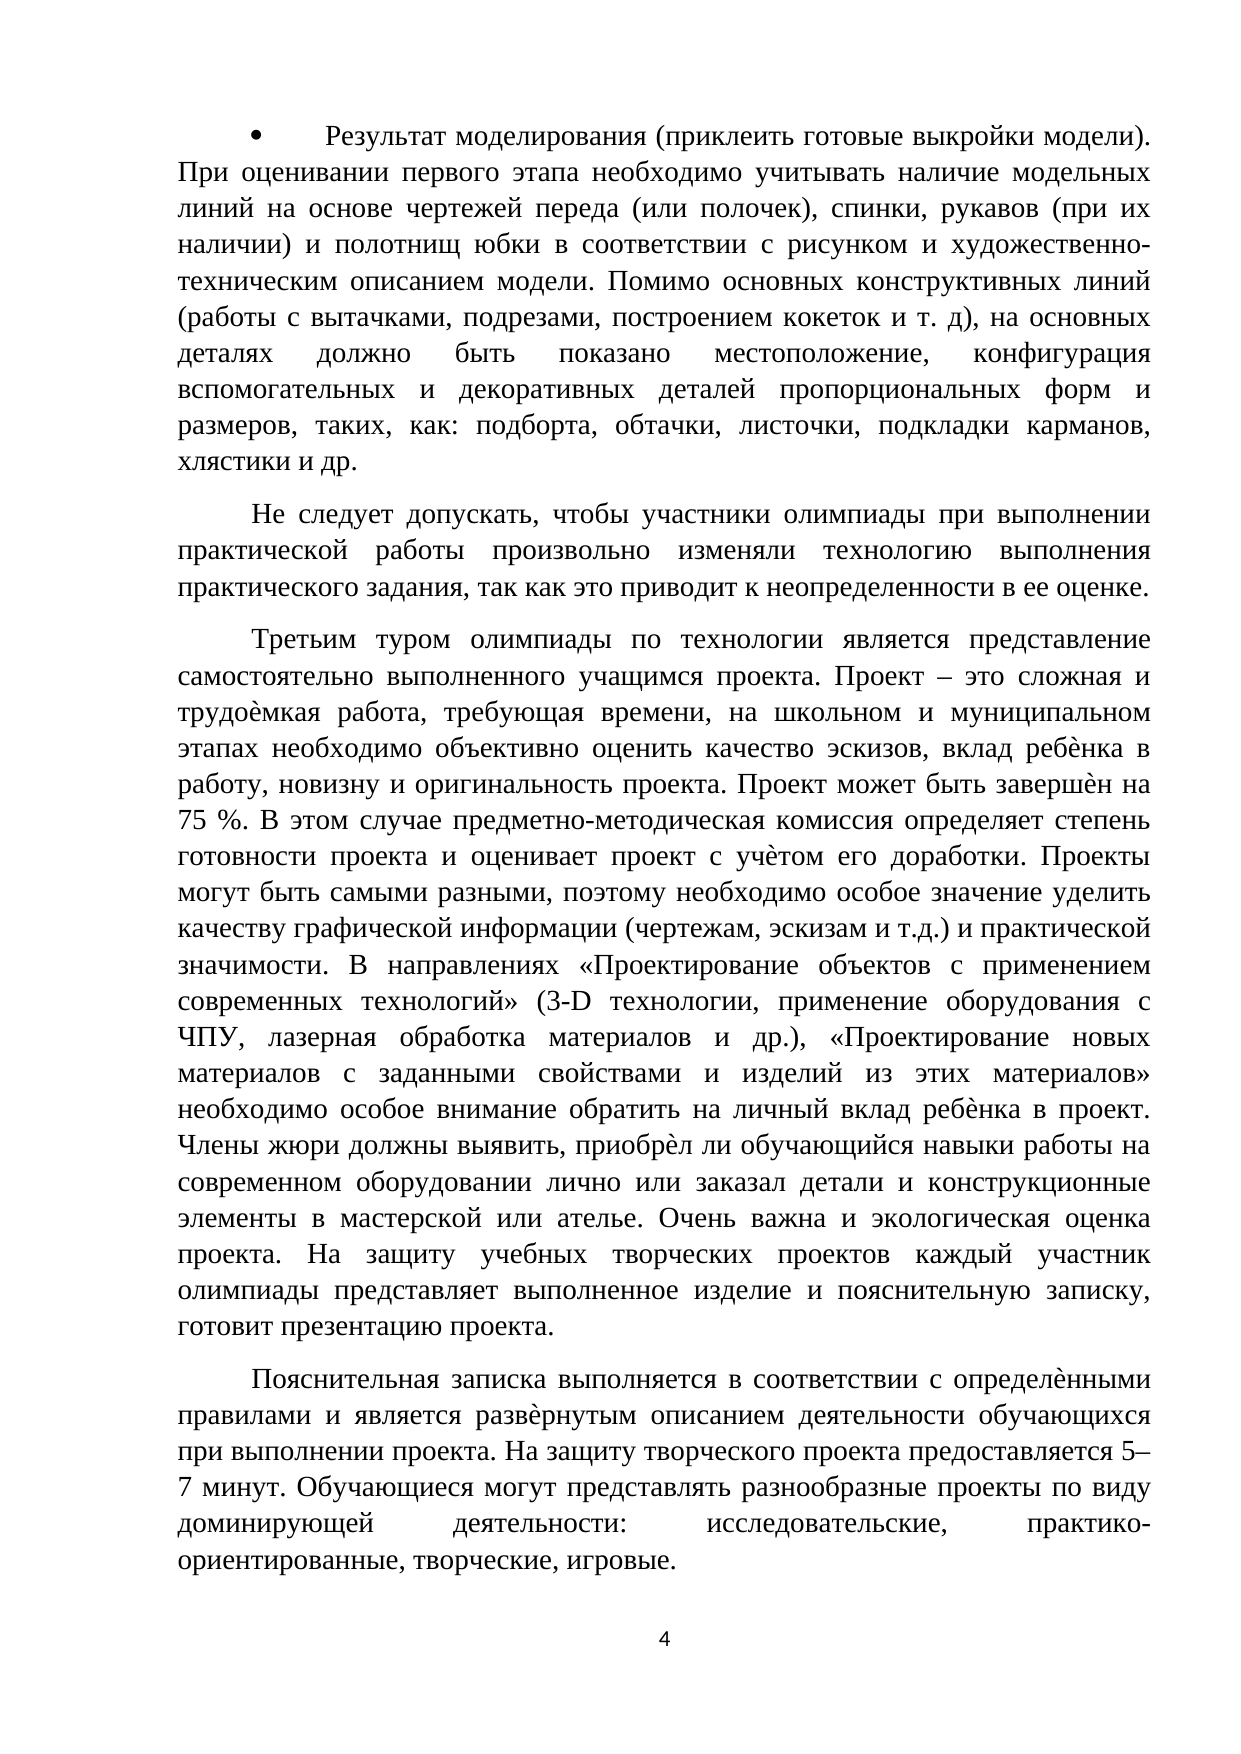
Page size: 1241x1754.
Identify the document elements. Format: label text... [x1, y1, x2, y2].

text Третьим туром олимпиады по технологии является представление самостоятельно выполненного учащимся проекта. Проект – это сложная и трудоѐмкая работа, требующая времени, на школьном и муниципальном этапах необходимо объективно оценить качество эскизов, вклад ребѐнка в работу, новизну и оригинальность проекта. Проект может быть завершѐн на 75 %. В этом случае предметно-методическая комиссия определяет степень готовности проекта и оценивает проект с учѐтом его доработки. Проекты могут быть самыми разными, поэтому необходимо особое значение уделить качеству графической информации (чертежам, эскизам и т.д.) и практической значимости. В направлениях «Проектирование объектов с применением современных технологий» (3-D технологии, применение оборудования с ЧПУ, лазерная обработка материалов и др.), «Проектирование новых материалов с заданными свойствами и изделий из этих материалов» необходимо особое внимание обратить на личный вклад ребѐнка в проект. Члены жюри должны выявить, приобрѐл ли обучающийся навыки работы на современном оборудовании лично или заказал детали и конструкционные элементы в мастерской или ателье. Очень важна и экологическая оценка проекта. На защиту учебных творческих проектов каждый участник олимпиады представляет выполненное изделие и пояснительную записку, готовит презентацию проекта. [177, 621, 1152, 1342]
text Не следует допускать, чтобы участники олимпиады при выполнении практической работы произвольно изменяли технологию выполнения практического задания, так как это приводит к неопределенности в ее оценке. [177, 496, 1152, 602]
text Пояснительная записка выполняется в соответствии с определѐнными правилами и является развѐрнутым описанием деятельности обучающихся при выполнении проекта. На защиту творческого проекта предоставляется 5–7 минут. Обучающиеся могут представлять разнообразные проекты по виду доминирующей деятельности: исследовательские, практико-ориентированные, творческие, игровые. [177, 1361, 1152, 1575]
list Результат моделирования (приклеить готовые выкройки модели). При оценивании первого этапа необходимо учитывать наличие модельных линий на основе чертежей переда (или полочек), спинки, рукавов (при их наличии) и полотнищ юбки в соответствии с рисунком и художественно-техническим описанием модели. Помимо основных конструктивных линий (работы с вытачками, подрезами, построением кокеток и т. д), на основных деталях должно быть показано местоположение, конфигурация вспомогательных и декоративных деталей пропорциональных форм и размеров, таких, как: подборта, обтачки, листочки, подкладки карманов, хлястики и др. [177, 118, 1152, 477]
